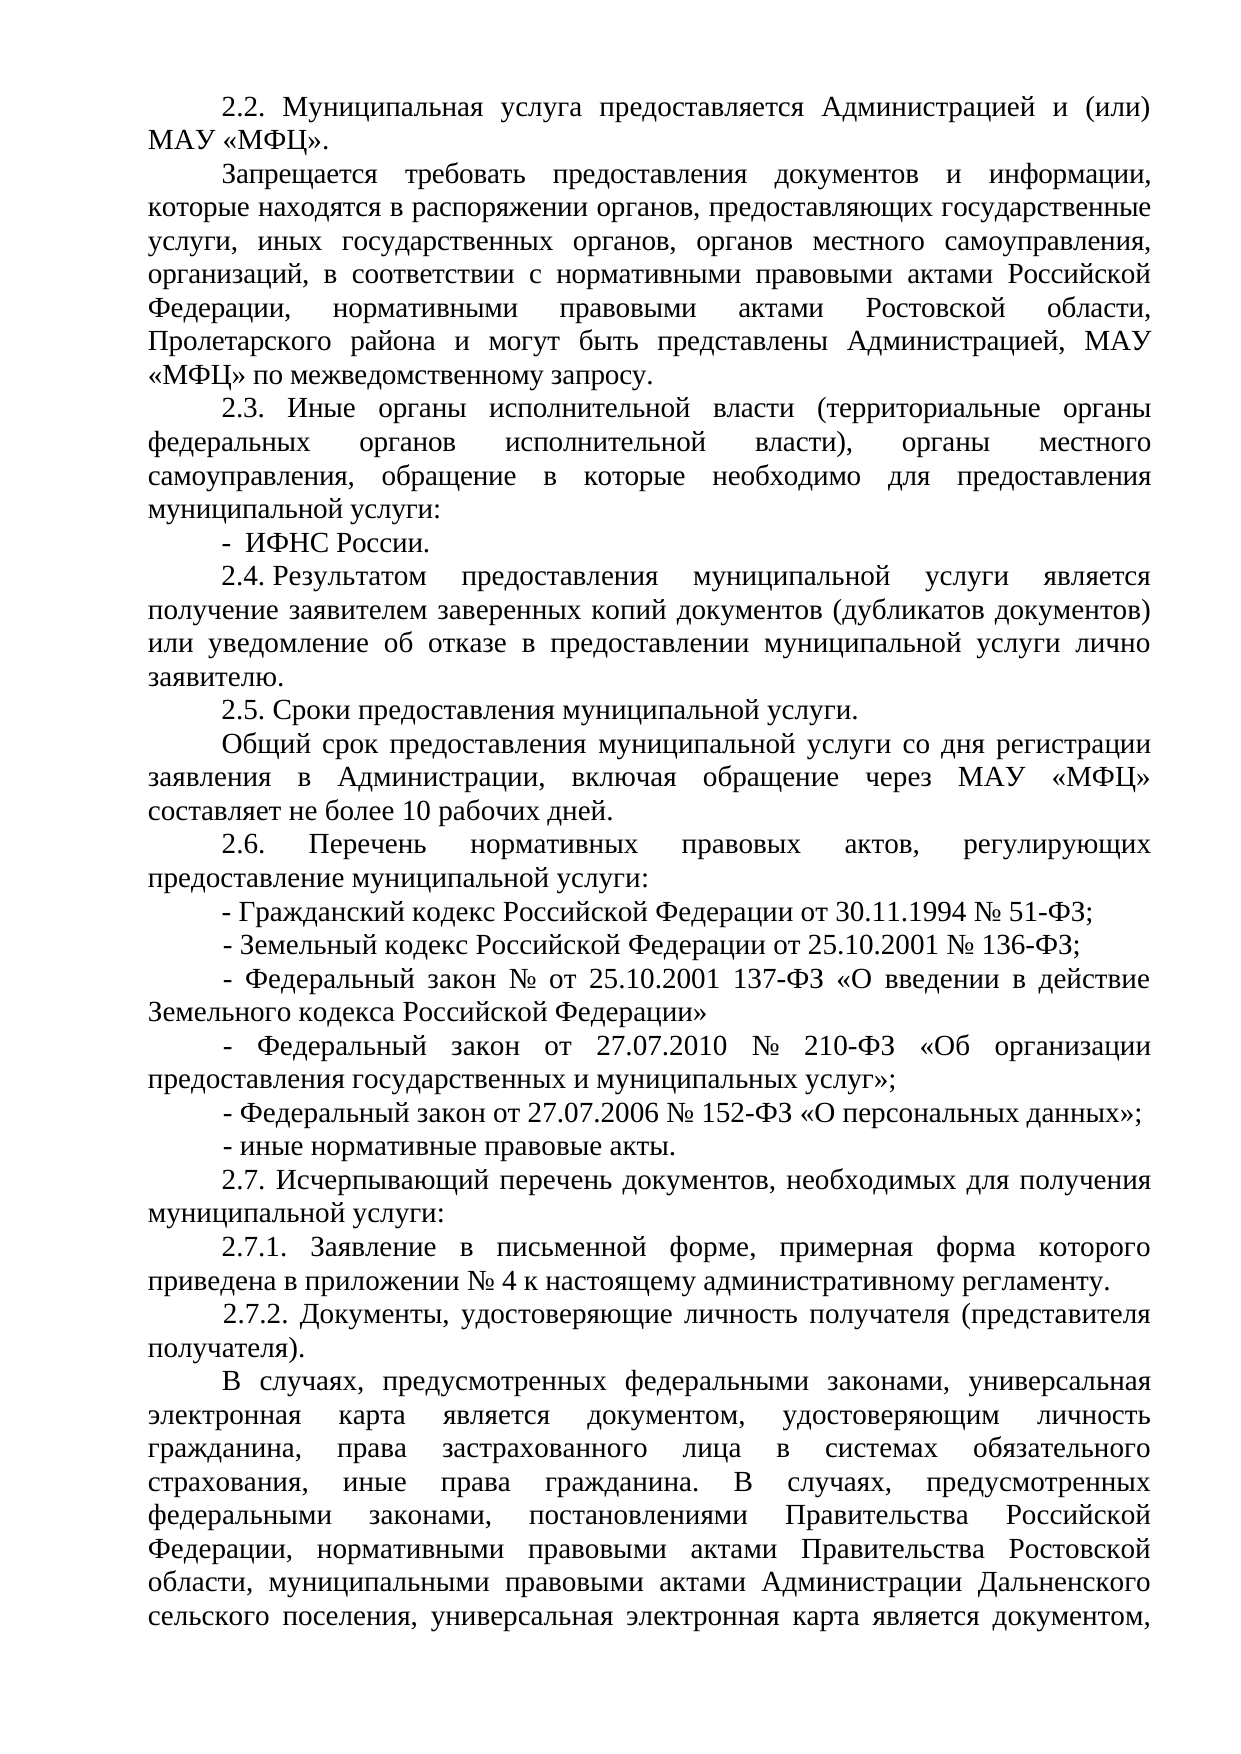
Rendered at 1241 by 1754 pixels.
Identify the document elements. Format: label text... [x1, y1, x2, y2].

text 2.7.2. Документы, удостоверяющие личность получателя (представителя получателя). [148, 1296, 1152, 1363]
text - Гражданский кодекс Российской Федерации от 30.11.1994 № 51-ФЗ; [148, 894, 1152, 927]
text 2.6. Перечень нормативных правовых актов, регулирующих предоставление муниципальной услуги: [148, 827, 1152, 894]
text - иные нормативные правовые акты. [148, 1128, 1152, 1162]
text - Федеральный закон от 27.07.2006 № 152-ФЗ «О персональных данных»; [148, 1095, 1152, 1128]
text - Земельный кодекс Российской Федерации от 25.10.2001 № 136-ФЗ; [148, 927, 1152, 961]
text - Федеральный закон от 27.07.2010 № 210-ФЗ «Об организации предоставления государственных и муниципальных услуг»; [148, 1028, 1152, 1095]
text 2.7. Исчерпывающий перечень документов, необходимых для получения муниципальной услуги: [148, 1162, 1152, 1229]
text - ИФНС России. [148, 525, 1152, 558]
text 2.3. Иные органы исполнительной власти (территориальные органы федеральных органов исполнительной власти), органы местного самоуправления, обращение в которые необходимо для предоставления муниципальной услуги: [148, 391, 1152, 525]
text 2.5. Сроки предоставления муниципальной услуги. [148, 692, 1152, 726]
text Запрещается требовать предоставления документов и информации, которые находятся в распоряжении органов, предоставляющих государственные услуги, иных государственных органов, органов местного самоуправления, организаций, в соответствии с нормативными правовыми актами Российской Федерации, нормативными правовыми актами Ростовской области, Пролетарского района и могут быть представлены Администрацией, МАУ «МФЦ» по межведомственному запросу. [148, 156, 1152, 391]
text 2.4. Результатом предоставления муниципальной услуги является получение заявителем заверенных копий документов (дубликатов документов) или уведомление об отказе в предоставлении муниципальной услуги лично заявителю. [148, 558, 1152, 692]
title 2.2. Муниципальная услуга предоставляется Администрацией и (или) МАУ «МФЦ». [148, 89, 1152, 156]
text - Федеральный закон № от 25.10.2001 137-ФЗ «О введении в действие Земельного кодекса Российской Федерации» [148, 961, 1152, 1028]
text 2.7.1. Заявление в письменной форме, примерная форма которого приведена в приложении № 4 к настоящему административному регламенту. [148, 1229, 1152, 1296]
text Общий срок предоставления муниципальной услуги со дня регистрации заявления в Администрации, включая обращение через МАУ «МФЦ» составляет не более 10 рабочих дней. [148, 726, 1152, 827]
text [148, 1363, 1152, 1632]
